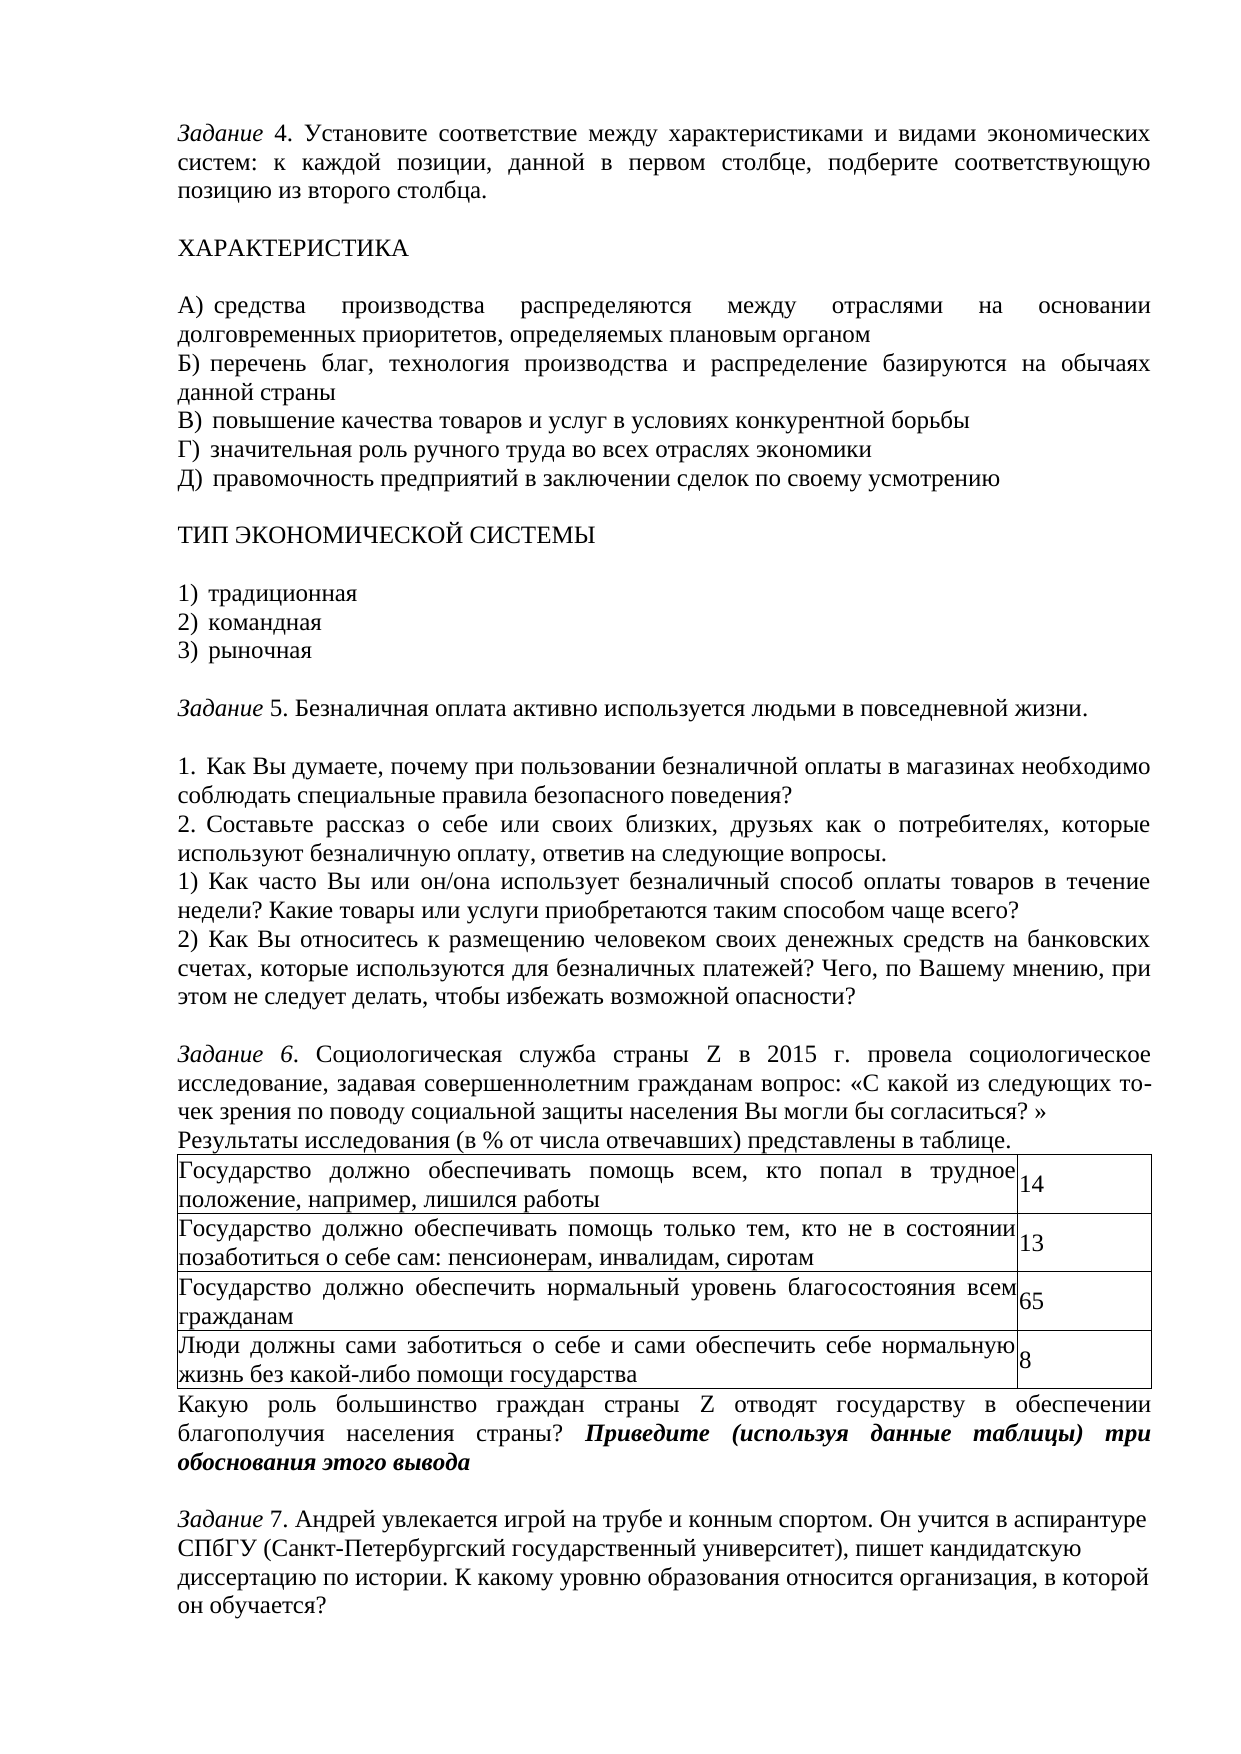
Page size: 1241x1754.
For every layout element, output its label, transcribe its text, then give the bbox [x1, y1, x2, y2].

text Результаты исследования (в % от числа отвечавших) представлены в таблице. [177, 1125, 1152, 1154]
table_cell Люди должны сами заботиться о себе и сами обеспечить себе нормальную жизнь без какой-либо помощи государства [178, 1331, 1017, 1388]
table_cell 8 [1018, 1331, 1151, 1388]
text 2) командная [177, 607, 1152, 636]
table_header 14 [1018, 1155, 1151, 1212]
text 2. Составьте рассказ о себе или своих близких, друзьях как о потребителях, которые используют безналичную оплату, ответив на следующие вопросы. [177, 809, 1152, 866]
text 1) Как часто Вы или он/она использует безналичный способ оплаты товаров в течение недели? Какие товары или услуги приобретаются таким способом чаще всего? [177, 866, 1152, 924]
text Б) перечень благ, технология производства и распределение базируются на обычаях данной страны [177, 348, 1152, 406]
text 3) рыночная [177, 636, 1152, 664]
table_header Государство должно обеспечивать помощь всем, кто попал в трудное положение, например, лишился работы [178, 1155, 1017, 1212]
text ТИП ЭКОНОМИЧЕСКОЙ СИСТЕМЫ [177, 521, 1152, 549]
text Задание 5. Безналичная оплата активно используется людьми в повседневной жизни. [177, 693, 1152, 722]
table_cell Государство должно обеспечивать помощь только тем, кто не в состоянии позаботиться о себе сам: пенсионерам, инвалидам, сиротам [178, 1214, 1017, 1271]
text Какую роль большинство граждан страны Z отводят государству в обеспечении благополучия населения страны? Приведите (используя данные таблицы) три обоснования этого вывода [177, 1389, 1152, 1475]
text Задание 4. Установите соответствие между характеристиками и видами экономических систем: к каждой позиции, данной в первом столбце, подберите соответствующую позицию из второго столбца. [177, 118, 1152, 204]
text Задание 6. Социологическая служба страны Z в 2015 г. провела социологическое исследование, задавая совершеннолетним гражданам вопрос: «С какой из следующих точек зрения по поводу социальной защиты населения Вы могли бы согласиться? » [177, 1039, 1152, 1125]
text 1. Как Вы думаете, почему при пользовании безналичной оплаты в магазинах необходимо соблюдать специальные правила безопасного поведения? [177, 751, 1152, 809]
text 2) Как Вы относитесь к размещению человеком своих денежных средств на банковских счетах, которые используются для безналичных платежей? Чего, по Вашему мнению, при этом не следует делать, чтобы избежать возможной опасности? [177, 924, 1152, 1010]
text ХАРАКТЕРИСТИКА [177, 233, 1152, 262]
text В) повышение качества товаров и услуг в условиях конкурентной борьбы [177, 406, 1152, 434]
text А) средства производства распределяются между отраслями на основании долговременных приоритетов, определяемых плановым органом [177, 291, 1152, 348]
text 1) традиционная [177, 578, 1152, 607]
table_cell 13 [1018, 1214, 1151, 1271]
table_cell Государство должно обеспечить нормальный уровень благосостояния всем гражданам [178, 1272, 1017, 1329]
text Задание 7. Андрей увлекается игрой на трубе и конным спортом. Он учится в аспирантуре СПбГУ (Санкт-Петербургский государственный университет), пишет кандидатскую диссертацию по истории. К какому уровню образования относится организация, в которой он обучается? [177, 1504, 1152, 1619]
table_cell 65 [1018, 1272, 1151, 1329]
text Д) правомочность предприятий в заключении сделок по своему усмотрению [177, 463, 1152, 492]
text Г) значительная роль ручного труда во всех отраслях экономики [177, 434, 1152, 463]
